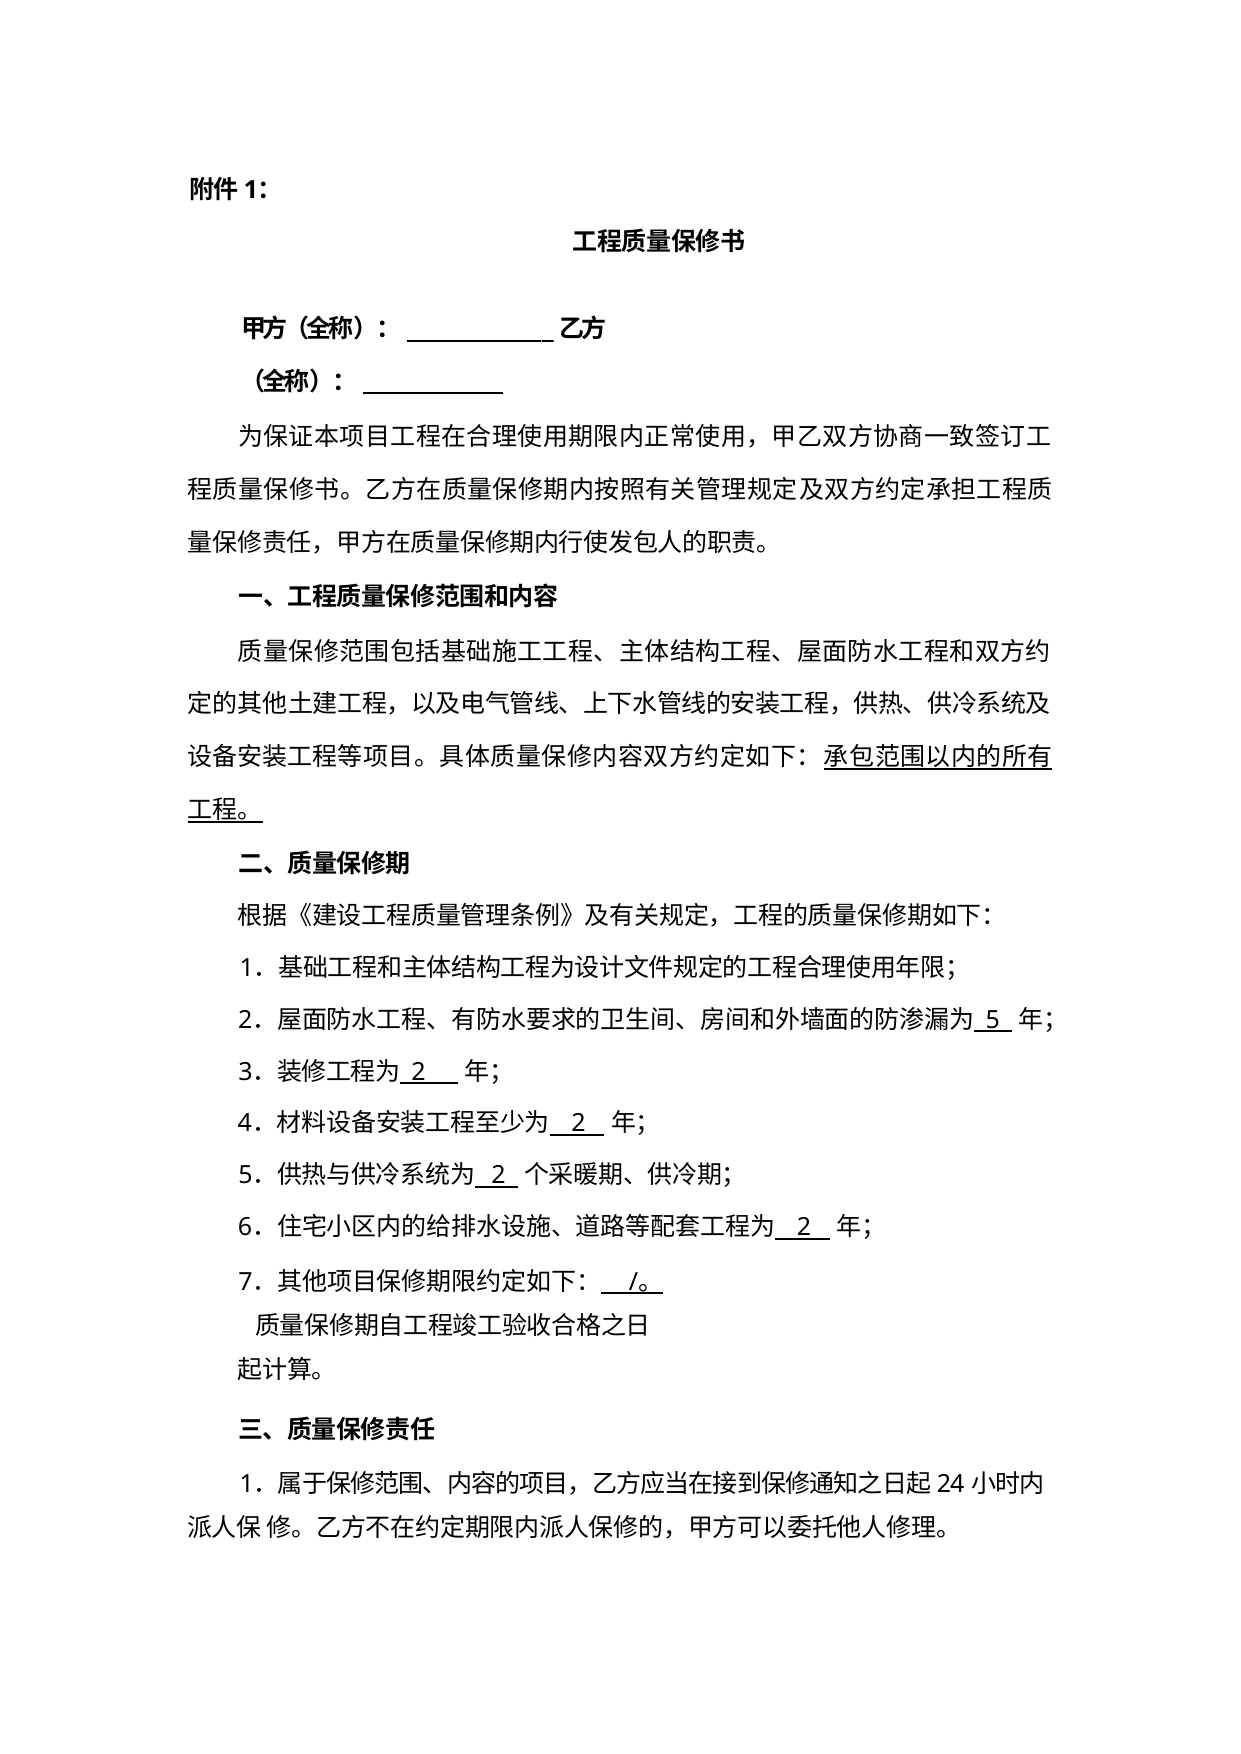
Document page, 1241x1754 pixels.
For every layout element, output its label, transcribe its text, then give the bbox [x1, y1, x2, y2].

text 1．属于保修范围、内容的项目，乙方应当在接到保修通知之日起 24 小时内派人保 修。乙方不在约定期限内派人保修的，甲方可以委托他人修理。 [187, 1464, 1052, 1544]
text 工程质量保修书 [572, 224, 1053, 257]
text 质量保修范围包括基础施工工程、主体结构工程、屋面防水工程和双方约定的其他土建工程，以及电气管线、上下水管线的安装工程，供热、供冷系统及设备安装工程等项目。具体质量保修内容双方约定如下：承包范围以内的所有工程。 [188, 631, 1053, 826]
text 5．供热与供冷系统为 2 个采暖期、供冷期； [238, 1158, 1053, 1191]
text 6．住宅小区内的给排水设施、道路等配套工程为 2 年； [238, 1209, 1053, 1242]
text 附件 1： [189, 172, 1053, 205]
text 为保证本项目工程在合理使用期限内正常使用，甲乙双方协商一致签订工程质量保修书。乙方在质量保修期内按照有关管理规定及双方约定承担工程质量保修责任，甲方在质量保修期内行使发包人的职责。 [187, 417, 1053, 559]
text 根据《建设工程质量管理条例》及有关规定，工程的质量保修期如下： [237, 898, 1053, 931]
text 3．装修工程为 2 年； [238, 1054, 1053, 1087]
text 7．其他项目保修期限约定如下： /。 质量保修期自工程竣工验收合格之日起计算。 [238, 1261, 654, 1385]
text 二、质量保修期 [238, 846, 1053, 879]
text 4．材料设备安装工程至少为 2 年； [237, 1106, 1053, 1138]
text 2．屋面防水工程、有防水要求的卫生间、房间和外墙面的防渗漏为 5 年； [238, 1002, 1053, 1035]
text 一、工程质量保修范围和内容 [238, 579, 1053, 612]
text 三、质量保修责任 [238, 1412, 1053, 1445]
text 1．基础工程和主体结构工程为设计文件规定的工程合理使用年限； [239, 950, 1053, 983]
text 甲方（全称）： 乙方（全称）： [240, 309, 634, 397]
